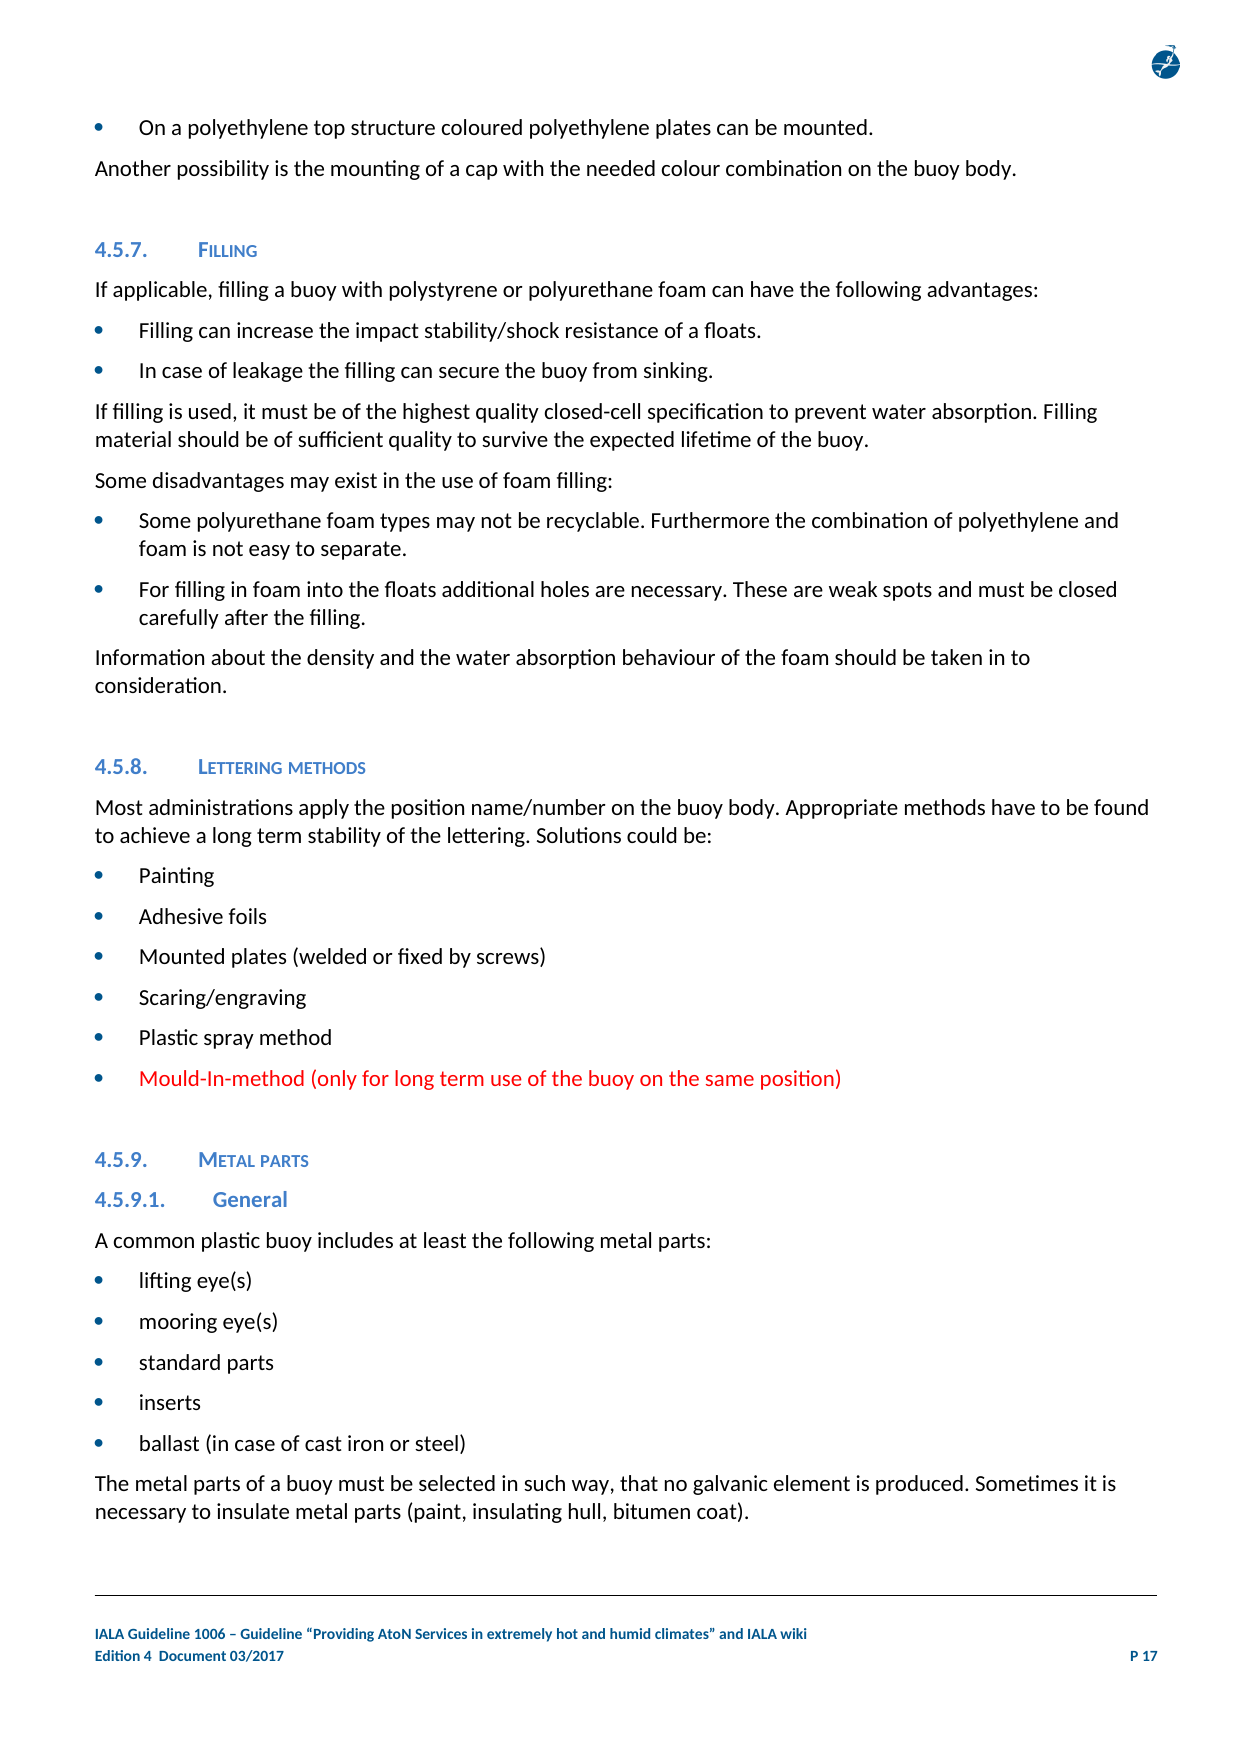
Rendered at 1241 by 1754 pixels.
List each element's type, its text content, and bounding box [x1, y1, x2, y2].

list Information about the density and the water absorption behaviour of the foam should be taken in to consideration. [94, 643, 1157, 699]
text The metal parts of a buoy must be selected in such way, that no galvanic element is produced. Sometimes it is necessary to insulate metal parts (paint, insulating hull, bitumen coat). [94, 1469, 1157, 1525]
text Some polyurethane foam types may not be recyclable. Furthermore the combination of polyethylene and foam is not easy to separate. [94, 506, 1157, 562]
text Mounted plates (welded or fixed by screws) [94, 942, 1157, 971]
text In case of leakage the filling can secure the buoy from sinking. [94, 357, 1157, 385]
picture [1120, 0, 1239, 114]
text Plastic spray method [94, 1023, 1157, 1052]
text inserts [94, 1388, 1157, 1416]
text standard parts [94, 1348, 1157, 1376]
text Adhesive foils [94, 902, 1157, 930]
text On a polyethylene top structure coloured polyethylene plates can be mounted. [94, 113, 1157, 142]
text Filling can increase the impact stability/shock resistance of a floats. [94, 316, 1157, 344]
subtitle Filling [94, 235, 1157, 263]
text Mould-In-method (only for long term use of the buoy on the same position) [94, 1064, 1157, 1092]
text lifting eye(s) [94, 1267, 1157, 1295]
text If applicable, filling a buoy with polystyrene or polyurethane foam can have the following advantages: [94, 276, 1157, 304]
text Some disadvantages may exist in the use of foam filling: [94, 466, 1157, 494]
subtitle General [94, 1186, 1157, 1214]
text If filling is used, it must be of the highest quality closed-cell specification to prevent water absorption. Filling material should be of sufficient quality to survive the expected lifetime of the buoy. [94, 397, 1157, 453]
text Another possibility is the mounting of a cap with the needed colour combination on the buoy body. [94, 154, 1157, 182]
text Painting [94, 861, 1157, 889]
text Most administrations apply the position name/number on the buoy body. Appropriate methods have to be found to achieve a long term stability of the lettering. Solutions could be: [94, 793, 1157, 849]
text mooring eye(s) [94, 1307, 1157, 1335]
text ballast (in case of cast iron or steel) [94, 1429, 1157, 1457]
subtitle Lettering methods [94, 752, 1157, 780]
text Scaring/engraving [94, 983, 1157, 1011]
text A common plastic buoy includes at least the following metal parts: [94, 1226, 1157, 1254]
subtitle Metal parts [94, 1145, 1157, 1173]
text For filling in foam into the floats additional holes are necessary. These are weak spots and must be closed carefully after the filling. [94, 575, 1157, 631]
